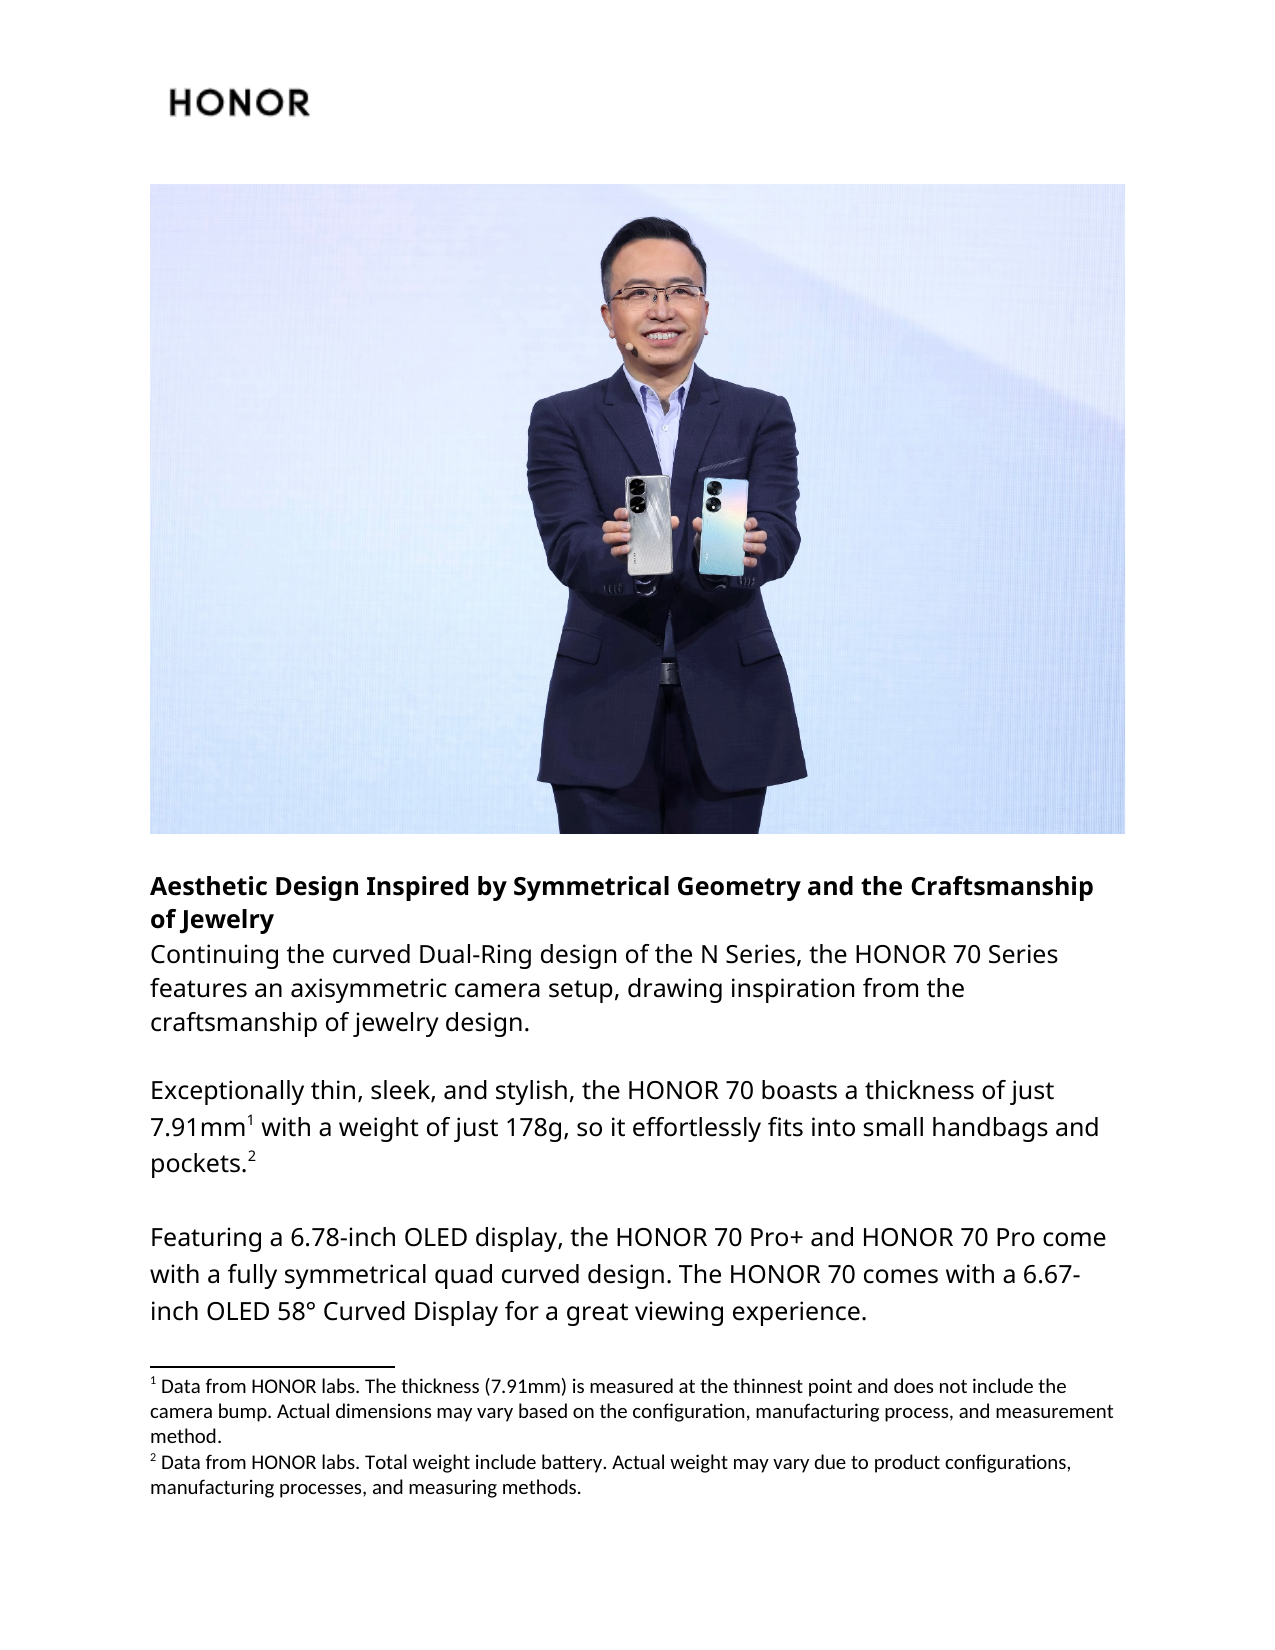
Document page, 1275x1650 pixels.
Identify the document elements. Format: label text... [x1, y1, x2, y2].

text Exceptionally thin, sleek, and stylish, the HONOR 70 boasts a thickness of just 7.91mm with a weight of just 178g, so it effortlessly fits into small handbags and pockets. [150, 1072, 1125, 1180]
text Featuring a 6.78-inch OLED display, the HONOR 70 Pro+ and HONOR 70 Pro come with a fully symmetrical quad curved design. The HONOR 70 comes with a 6.67-inch OLED 58° Curved Display for a great viewing experience. [150, 1219, 1125, 1327]
text Aesthetic Design Inspired by Symmetrical Geometry and the Craftsmanship of Jewelry [150, 868, 1125, 936]
picture [150, 75, 327, 133]
text Continuing the curved Dual-Ring design of the N Series, the HONOR 70 Series features an axisymmetric camera setup, drawing inspiration from the craftsmanship of jewelry design. [150, 936, 1125, 1038]
picture [150, 184, 1125, 834]
